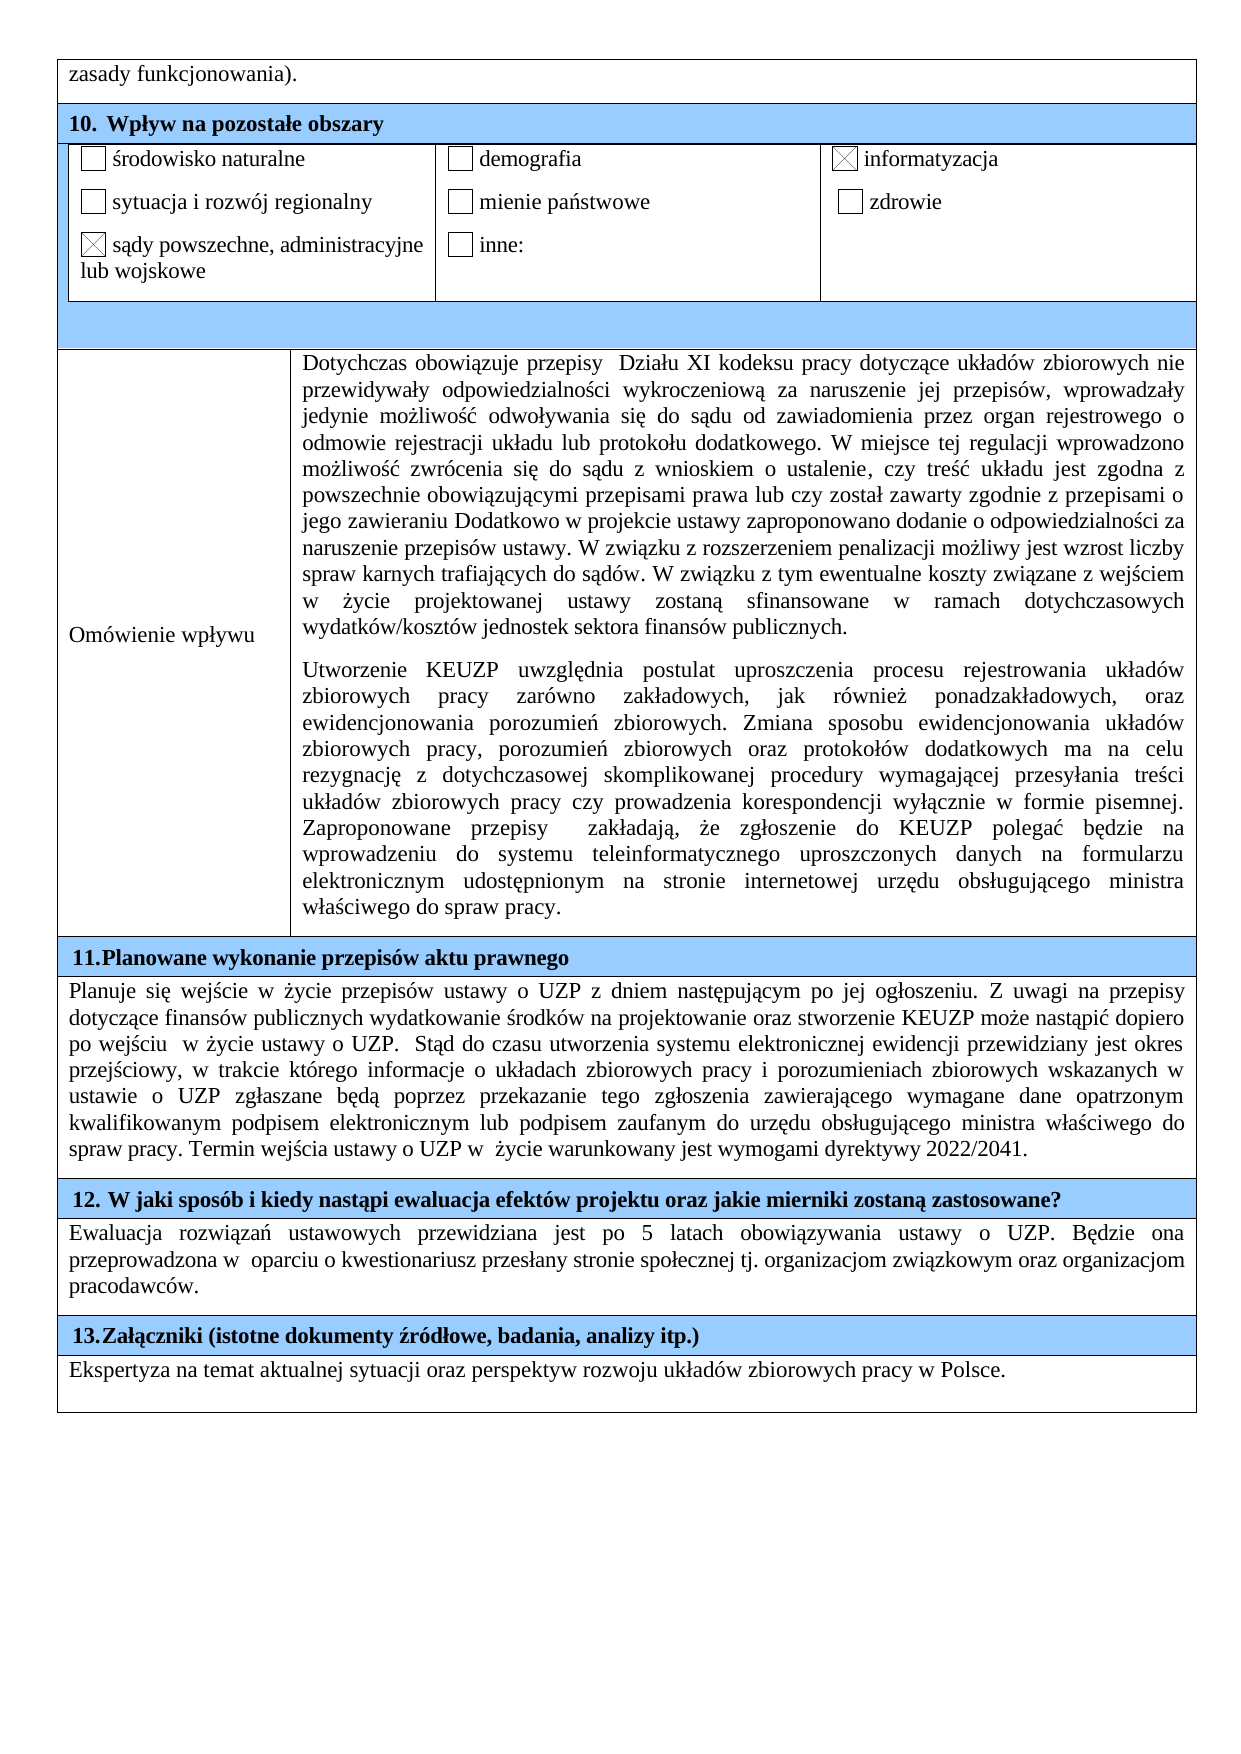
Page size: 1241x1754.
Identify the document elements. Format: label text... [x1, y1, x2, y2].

table_cell W jaki sposób i kiedy nastąpi ewaluacja efektów projektu oraz jakie mierniki zostaną zastosowane? [58, 1179, 1196, 1218]
table_cell Dotychczas obowiązuje przepisy Działu XI kodeksu pracy dotyczące układów zbiorowych nie przewidywały odpowiedzialności wykroczeniową za naruszenie jej przepisów, wprowadzały jedynie możliwość odwoływania się do sądu od zawiadomienia przez organ rejestrowego o odmowie rejestracji układu lub protokołu dodatkowego. W miejsce tej regulacji wprowadzono możliwość zwrócenia się do sądu z wnioskiem o ustalenie, czy treść układu jest zgodna z powszechnie obowiązującymi przepisami prawa lub czy został zawarty zgodnie z przepisami o jego zawieraniu Dodatkowo w projekcie ustawy zaproponowano dodanie o odpowiedzialności za naruszenie przepisów ustawy. W związku z rozszerzeniem penalizacji możliwy jest wzrost liczby spraw karnych trafiających do sądów. W związku z tym ewentualne koszty związane z wejściem w życie projektowanej ustawy zostaną sfinansowane w ramach dotychczasowych wydatków/kosztów jednostek sektora finansów publicznych. Utworzenie KEUZP uwzględnia postulat uproszczenia procesu rejestrowania układów zbiorowych pracy zarówno zakładowych, jak również ponadzakładowych, oraz ewidencjonowania porozumień zbiorowych. Zmiana sposobu ewidencjonowania układów zbiorowych pracy, porozumień zbiorowych oraz protokołów dodatkowych ma na celu rezygnację z dotychczasowej skomplikowanej procedury wymagającej przesyłania treści układów zbiorowych pracy czy prowadzenia korespondencji wyłącznie w formie pisemnej. Zaproponowane przepisy zakładają, że zgłoszenie do KEUZP polegać będzie na wprowadzeniu do systemu teleinformatycznego uproszczonych danych na formularzu elektronicznym udostępnionym na stronie internetowej urzędu obsługującego ministra właściwego do spraw pracy. [291, 350, 1196, 936]
table_cell Wpływ na pozostałe obszary [58, 104, 1196, 143]
table_cell [58, 144, 1196, 348]
table_cell Załączniki (istotne dokumenty źródłowe, badania, analizy itp.) [58, 1316, 1196, 1355]
table_cell Ekspertyza na temat aktualnej sytuacji oraz perspektyw rozwoju układów zbiorowych pracy w Polsce. [58, 1356, 1196, 1412]
table_cell Omówienie wpływu [58, 350, 290, 936]
table_cell Planowane wykonanie przepisów aktu prawnego [58, 937, 1196, 976]
table_cell Ewaluacja rozwiązań ustawowych przewidziana jest po 5 latach obowiązywania ustawy o UZP. Będzie ona przeprowadzona w oparciu o kwestionariusz przesłany stronie społecznej tj. organizacjom związkowym oraz organizacjom pracodawców. [58, 1219, 1196, 1315]
table_cell Planuje się wejście w życie przepisów ustawy o UZP z dniem następującym po jej ogłoszeniu. Z uwagi na przepisy dotyczące finansów publicznych wydatkowanie środków na projektowanie oraz stworzenie KEUZP może nastąpić dopiero po wejściu w życie ustawy o UZP. Stąd do czasu utworzenia systemu elektronicznej ewidencji przewidziany jest okres przejściowy, w trakcie którego informacje o układach zbiorowych pracy i porozumieniach zbiorowych wskazanych w ustawie o UZP zgłaszane będą poprzez przekazanie tego zgłoszenia zawierającego wymagane dane opatrzonym kwalifikowanym podpisem elektronicznym lub podpisem zaufanym do urzędu obsługującego ministra właściwego do spraw pracy. Termin wejścia ustawy o UZP w życie warunkowany jest wymogami dyrektywy 2022/2041. [58, 977, 1196, 1178]
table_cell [58, 60, 1196, 103]
